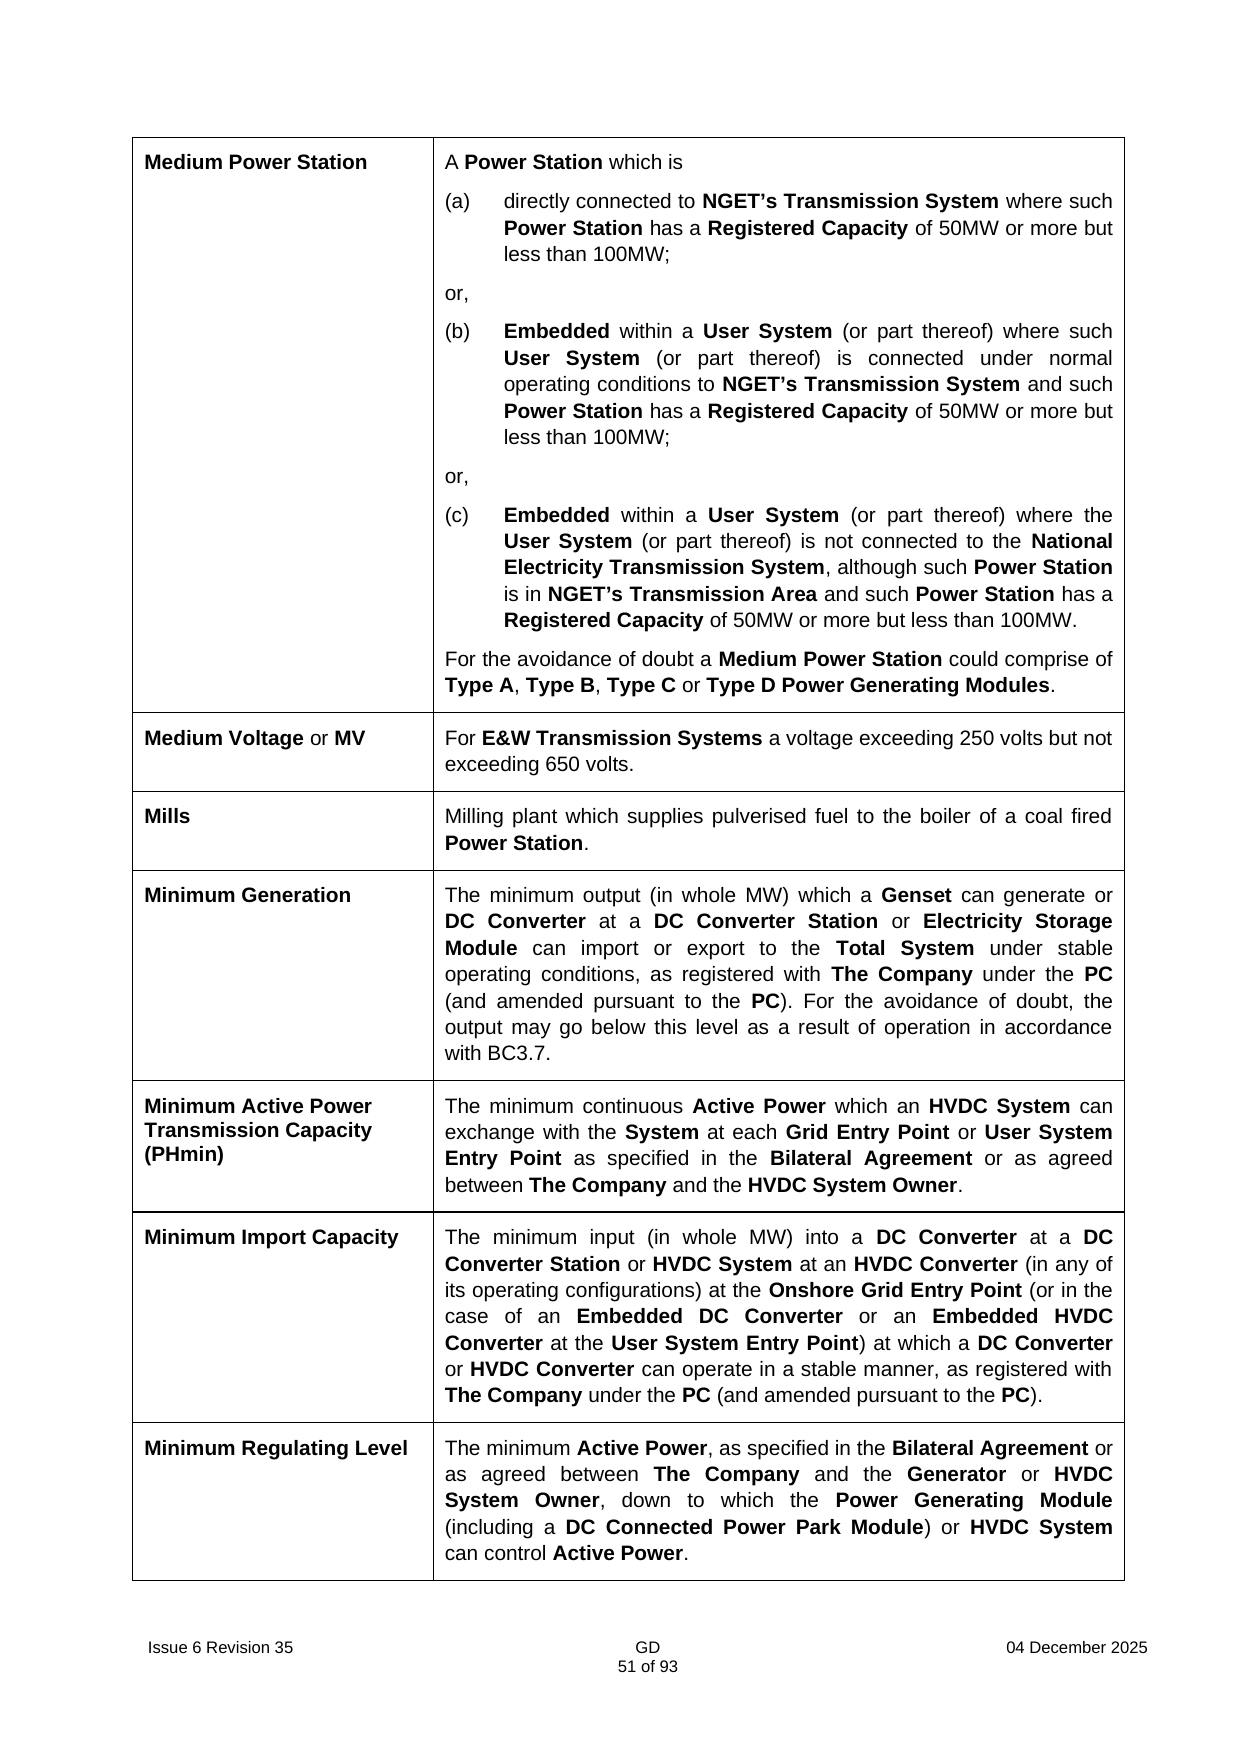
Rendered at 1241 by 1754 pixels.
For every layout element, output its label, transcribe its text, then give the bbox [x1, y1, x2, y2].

table_cell The minimum continuous Active Power which an HVDC System can exchange with the System at each Grid Entry Point or User System Entry Point as specified in the Bilateral Agreement or as agreed between The Company and the HVDC System Owner. [434, 1081, 1124, 1211]
table_cell Milling plant which supplies pulverised fuel to the boiler of a coal fired Power Station. [434, 792, 1124, 869]
table_cell Mills [133, 792, 433, 869]
table_cell Medium Power Station [133, 138, 433, 712]
table_cell Minimum Import Capacity [133, 1213, 433, 1422]
table_cell A Power Station which is (a) directly connected to NGET’s Transmission System where such Power Station has a Registered Capacity of 50MW or more but less than 100MW; or, (b) Embedded within a User System (or part thereof) where such User System (or part thereof) is connected under normal operating conditions to NGET’s Transmission System and such Power Station has a Registered Capacity of 50MW or more but less than 100MW; or, (c) Embedded within a User System (or part thereof) where the User System (or part thereof) is not connected to the National Electricity Transmission System, although such Power Station is in NGET’s Transmission Area and such Power Station has a Registered Capacity of 50MW or more but less than 100MW. For the avoidance of doubt a Medium Power Station could comprise of Type A, Type B, Type C or Type D Power Generating Modules. [434, 138, 1124, 712]
table_cell The minimum output (in whole MW) which a Genset can generate or DC Converter at a DC Converter Station or Electricity Storage Module can import or export to the Total System under stable operating conditions, as registered with The Company under the PC (and amended pursuant to the PC). For the avoidance of doubt, the output may go below this level as a result of operation in accordance with BC3.7. [434, 871, 1124, 1080]
table_cell For E&W Transmission Systems a voltage exceeding 250 volts but not exceeding 650 volts. [434, 713, 1124, 791]
table_cell Minimum Regulating Level [133, 1423, 433, 1580]
table_cell Medium Voltage or MV [133, 713, 433, 791]
table_cell Minimum Generation [133, 871, 433, 1080]
table_cell The minimum input (in whole MW) into a DC Converter at a DC Converter Station or HVDC System at an HVDC Converter (in any of its operating configurations) at the Onshore Grid Entry Point (or in the case of an Embedded DC Converter or an Embedded HVDC Converter at the User System Entry Point) at which a DC Converter or HVDC Converter can operate in a stable manner, as registered with The Company under the PC (and amended pursuant to the PC). [434, 1213, 1124, 1422]
table_cell Minimum Active Power Transmission Capacity (PHmin) [133, 1081, 433, 1211]
table_cell The minimum Active Power, as specified in the Bilateral Agreement or as agreed between The Company and the Generator or HVDC System Owner, down to which the Power Generating Module (including a DC Connected Power Park Module) or HVDC System can control Active Power. [434, 1423, 1124, 1580]
